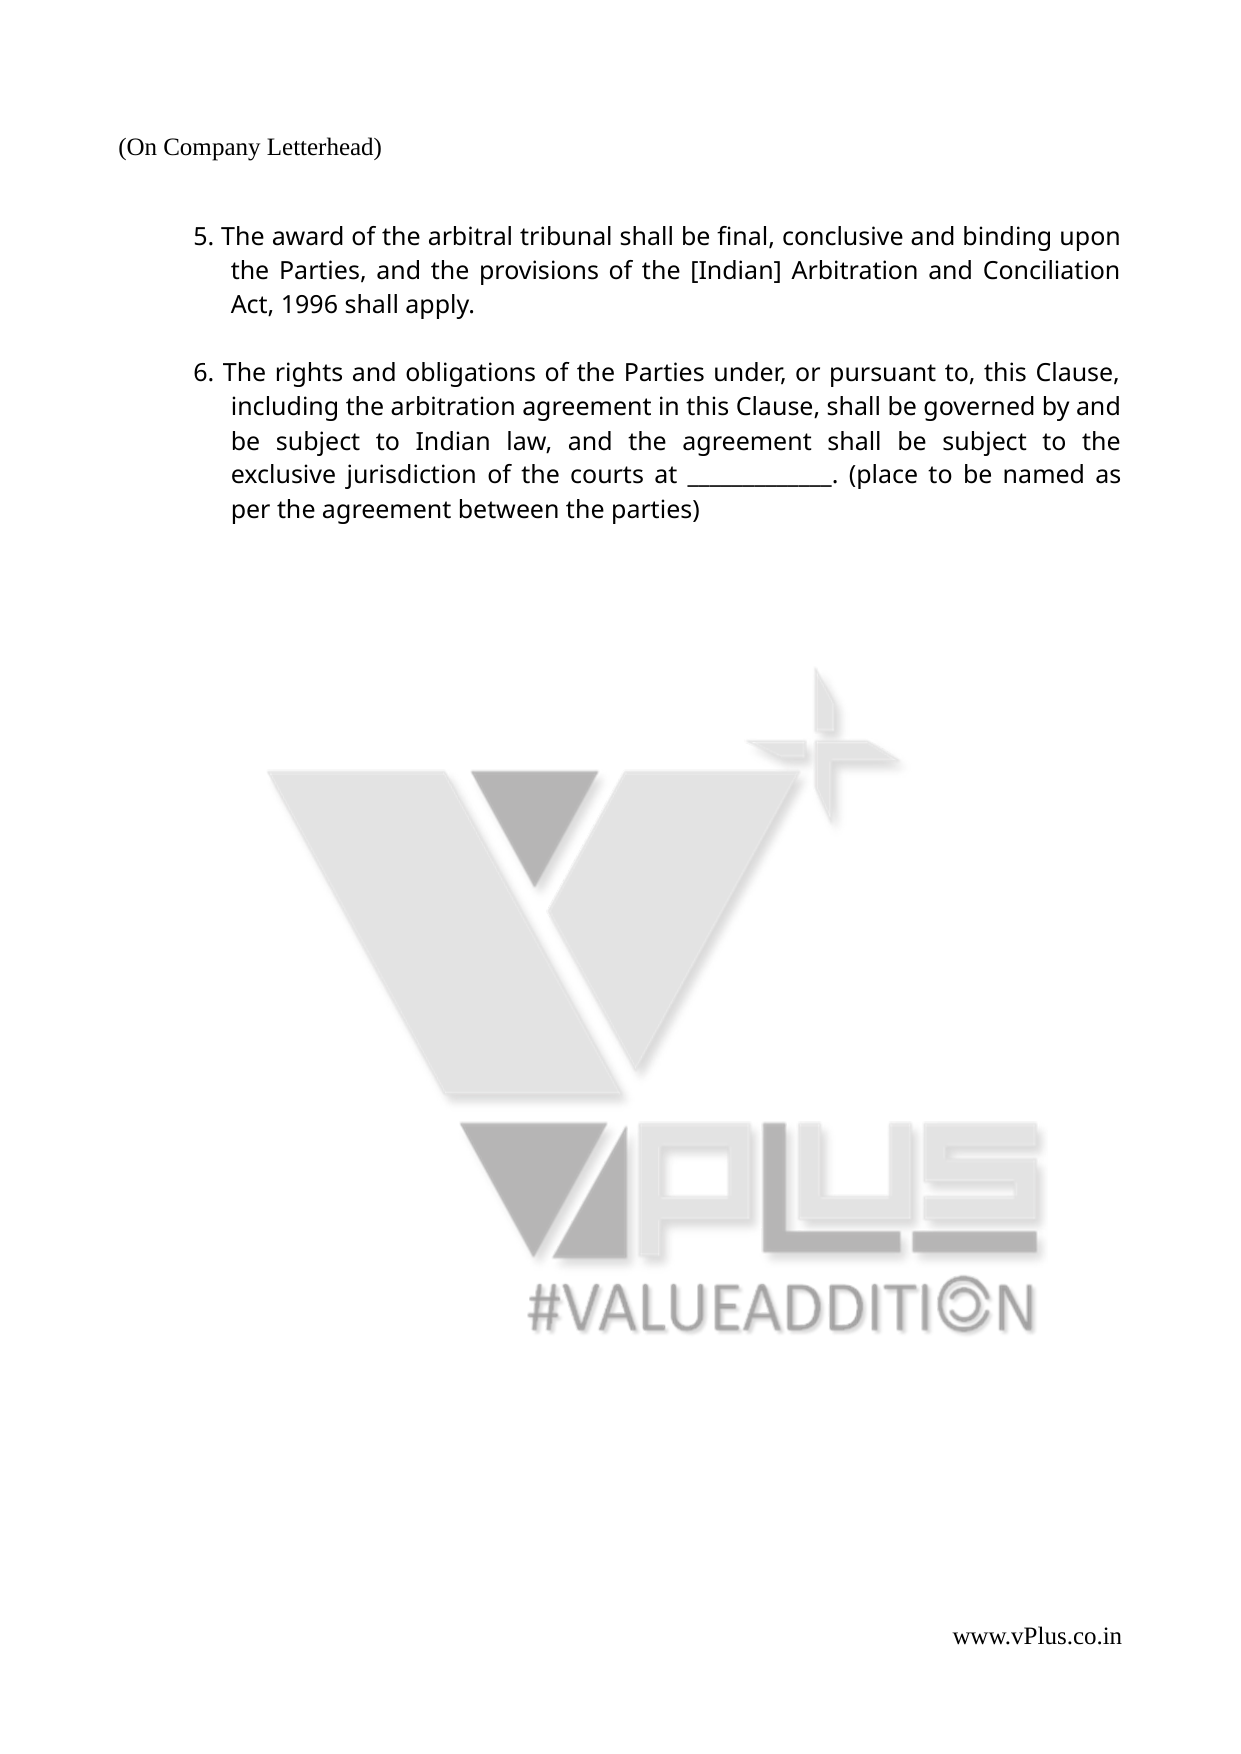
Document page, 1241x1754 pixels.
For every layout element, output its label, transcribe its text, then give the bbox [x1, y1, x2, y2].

text 5. The award of the arbitral tribunal shall be final, conclusive and binding upon the Parties, and the provisions of the [Indian] Arbitration and Conciliation Act, 1996 shall apply. [193, 219, 1122, 321]
picture [263, 664, 1048, 1340]
text 6. The rights and obligations of the Parties under, or pursuant to, this Clause, including the arbitration agreement in this Clause, shall be governed by and be subject to Indian law, and the agreement shall be subject to the exclusive jurisdiction of the courts at _____________. (place to be named as per the agreement between the parties) [193, 355, 1122, 525]
